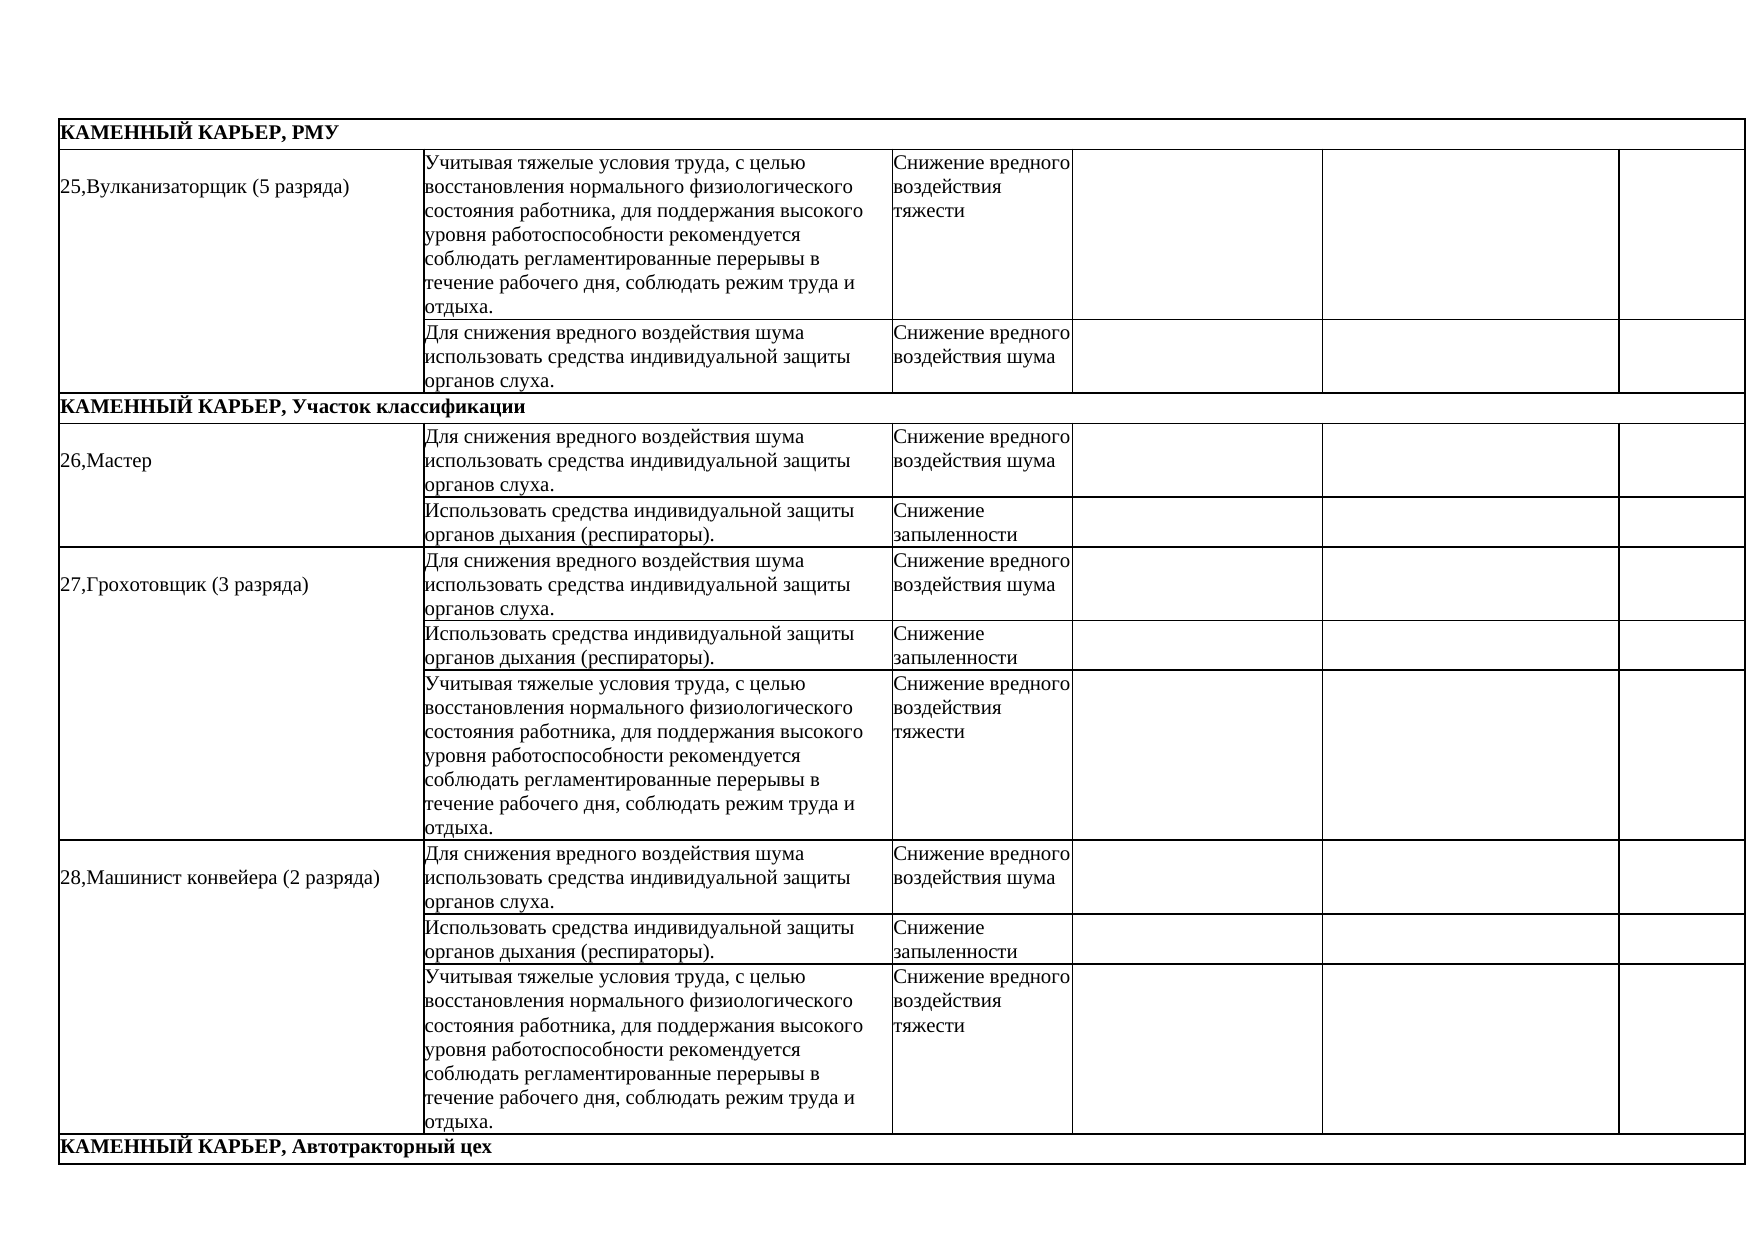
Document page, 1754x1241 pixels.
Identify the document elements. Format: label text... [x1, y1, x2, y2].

table_cell [1620, 150, 1744, 318]
table_cell [1073, 671, 1322, 839]
table_cell Снижение вредного воздействия шума [893, 424, 1072, 496]
table_cell Cнижение запыленности [893, 621, 1072, 669]
table_cell [1620, 841, 1744, 913]
table_cell [1073, 320, 1322, 392]
table_cell [1073, 621, 1322, 669]
table_cell Использовать средства индивидуальной защиты органов дыхания (респираторы). [425, 915, 892, 963]
table_cell [1073, 841, 1322, 913]
table_cell [1620, 548, 1744, 620]
table_cell [1073, 150, 1322, 318]
table_cell [1073, 498, 1322, 546]
table_cell Для снижения вредного воздействия шума использовать средства индивидуальной защиты органов слуха. [425, 320, 892, 392]
table_cell [1323, 915, 1618, 963]
table_cell Учитывая тяжелые условия труда, с целью восстановления нормального физиологического состояния работника, для поддержания высокого уровня работоспособности рекомендуется соблюдать регламентированные перерывы в течение рабочего дня, соблюдать режим труда и отдыха. [425, 965, 892, 1133]
table_cell Снижение вредного воздействия тяжести [893, 965, 1072, 1133]
table_cell [1073, 424, 1322, 496]
table_cell [1620, 424, 1744, 496]
table_cell [1620, 915, 1744, 963]
table_cell 26,Мастер [60, 424, 423, 546]
table_cell [1620, 498, 1744, 546]
table_cell [1323, 965, 1618, 1133]
table_cell [1620, 320, 1744, 392]
table_cell [1323, 320, 1618, 392]
table_cell [1620, 671, 1744, 839]
table_cell Снижение вредного воздействия шума [893, 548, 1072, 620]
table_cell Учитывая тяжелые условия труда, с целью восстановления нормального физиологического состояния работника, для поддержания высокого уровня работоспособности рекомендуется соблюдать регламентированные перерывы в течение рабочего дня, соблюдать режим труда и отдыха. [425, 671, 892, 839]
table_cell КАМЕННЫЙ КАРЬЕР, РМУ [60, 120, 1744, 148]
table_cell Для снижения вредного воздействия шума использовать средства индивидуальной защиты органов слуха. [425, 424, 892, 496]
table_cell Снижение вредного воздействия шума [893, 320, 1072, 392]
table_cell 28,Машинист конвейера (2 разряда) [60, 841, 423, 1133]
table_cell Снижение вредного воздействия шума [893, 841, 1072, 913]
table_cell [1073, 965, 1322, 1133]
table_cell [1323, 150, 1618, 318]
table_cell [1323, 841, 1618, 913]
table_cell 25,Вулканизаторщик (5 разряда) [60, 150, 423, 392]
table_cell Использовать средства индивидуальной защиты органов дыхания (респираторы). [425, 498, 892, 546]
table_cell Для снижения вредного воздействия шума использовать средства индивидуальной защиты органов слуха. [425, 841, 892, 913]
table_cell Cнижение запыленности [893, 915, 1072, 963]
table_cell КАМЕННЫЙ КАРЬЕР, Участок классификации [60, 394, 1744, 422]
table_cell Для снижения вредного воздействия шума использовать средства индивидуальной защиты органов слуха. [425, 548, 892, 620]
table_cell [1620, 621, 1744, 669]
table_cell КАМЕННЫЙ КАРЬЕР, Автотракторный цех [60, 1135, 1744, 1163]
table_cell [1620, 965, 1744, 1133]
table_cell [1323, 498, 1618, 546]
table_cell [1073, 548, 1322, 620]
table_cell 27,Грохотовщик (3 разряда) [60, 548, 423, 839]
table_cell Cнижение запыленности [893, 498, 1072, 546]
table_cell [1073, 915, 1322, 963]
table_cell [1323, 424, 1618, 496]
table_cell Использовать средства индивидуальной защиты органов дыхания (респираторы). [425, 621, 892, 669]
table_cell Учитывая тяжелые условия труда, с целью восстановления нормального физиологического состояния работника, для поддержания высокого уровня работоспособности рекомендуется соблюдать регламентированные перерывы в течение рабочего дня, соблюдать режим труда и отдыха. [425, 150, 892, 318]
table_cell [1323, 621, 1618, 669]
table_cell Снижение вредного воздействия тяжести [893, 671, 1072, 839]
table_cell [1323, 548, 1618, 620]
table_cell [1323, 671, 1618, 839]
table_cell Снижение вредного воздействия тяжести [893, 150, 1072, 318]
